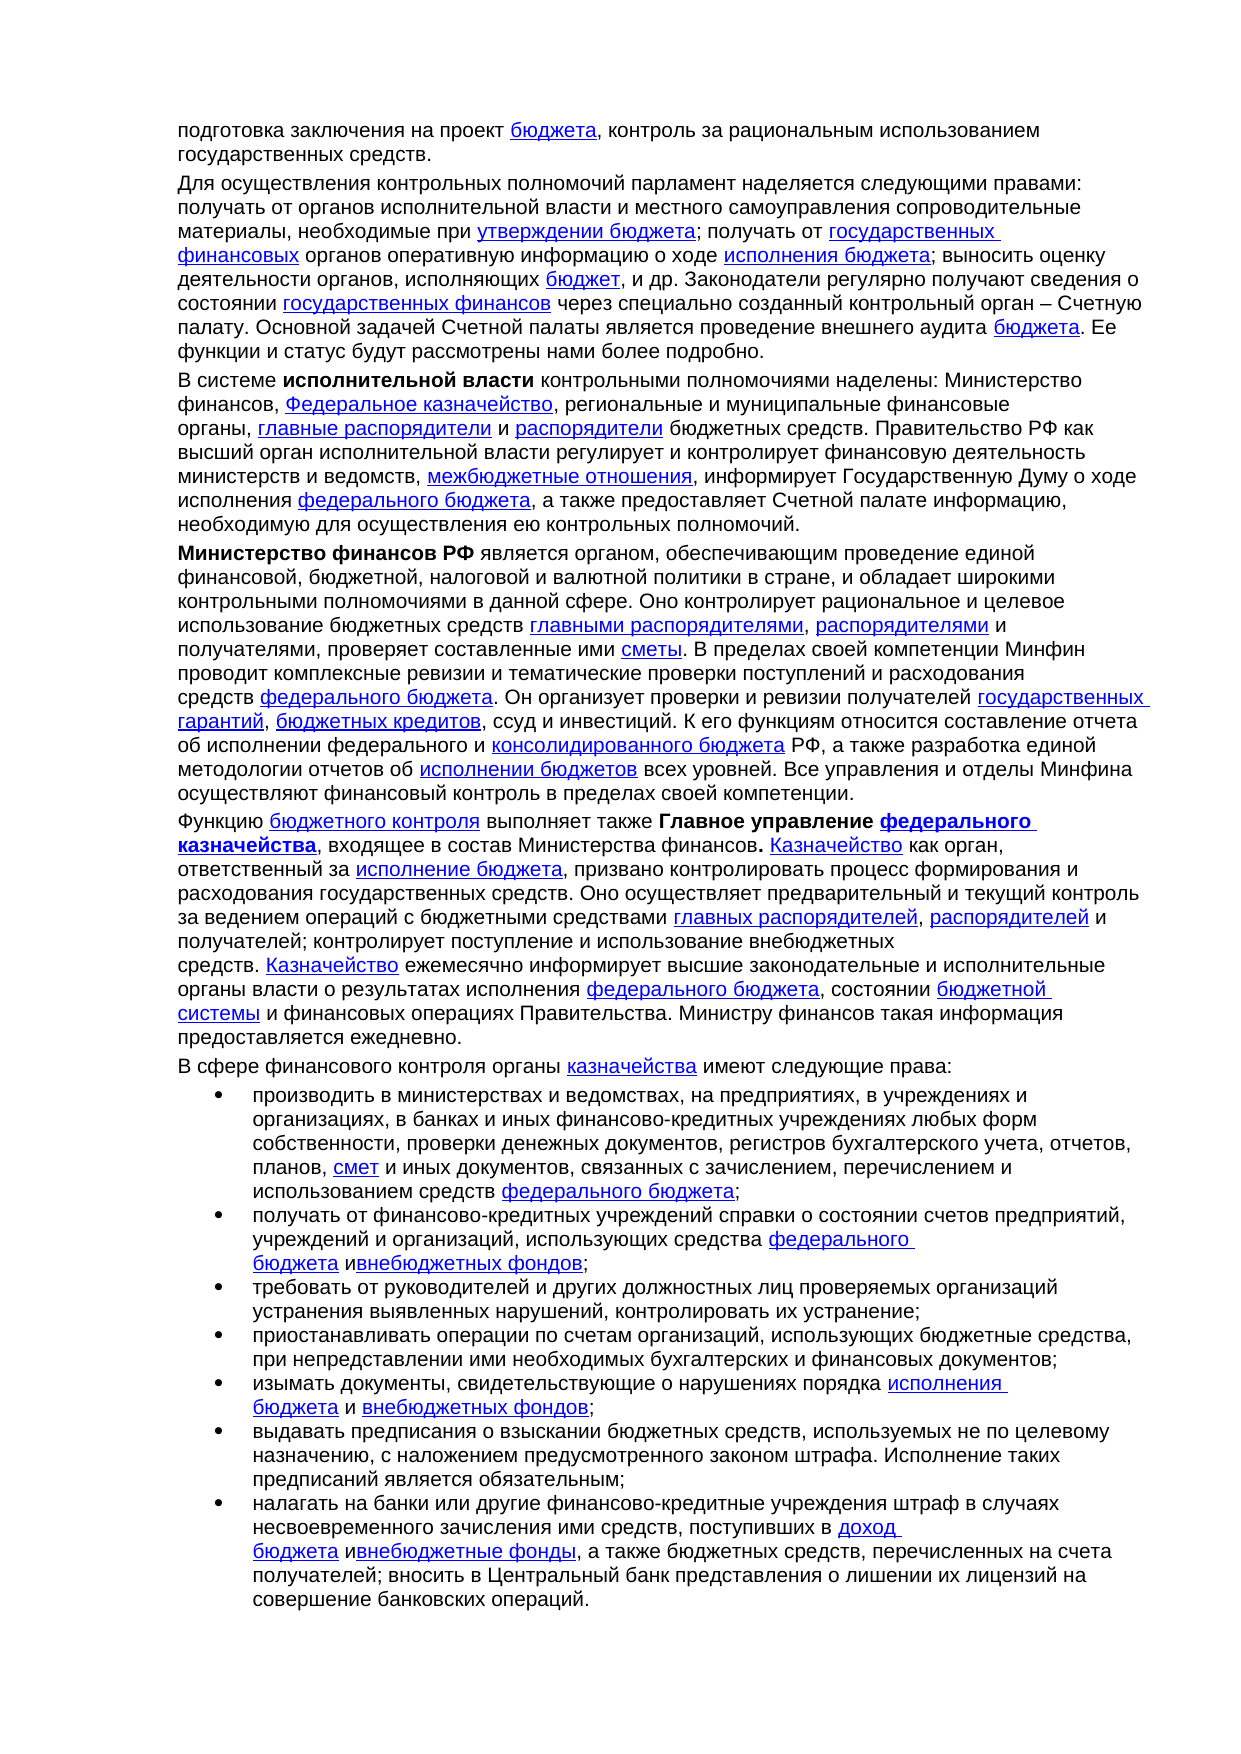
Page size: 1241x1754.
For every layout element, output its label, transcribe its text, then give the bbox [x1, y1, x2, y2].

text Функцию бюджетного контроля выполняет также Главное управление федерального казначейства, входящее в состав Министерства финансов. Казначейство как орган, ответственный за исполнение бюджета, призвано контролировать процесс формирования и расходования государственных средств. Оно осуществляет предварительный и текущий контроль за ведением операций с бюджетными средствами главных распорядителей, распорядителей и получателей; контролирует поступление и использование внебюджетных средств. Казначейство ежемесячно информирует высшие законодательные и исполнительные органы власти о результатах исполнения федерального бюджета, состоянии бюджетной системы и финансовых операциях Правительства. Министру финансов такая информация предоставляется ежедневно. [177, 809, 1152, 1049]
list изымать документы, свидетельствующие о нарушениях порядка исполнения бюджета и внебюджетных фондов; [215, 1371, 1152, 1419]
text В системе исполнительной власти контрольными полномочиями наделены: Министерство финансов, Федеральное казначейство, региональные и муниципальные финансовые органы, главные распорядители и распорядители бюджетных средств. Правительство РФ как высший орган исполнительной власти регулирует и контролирует финансовую деятельность министерств и ведомств, межбюджетные отношения, информирует Государственную Думу о ходе исполнения федерального бюджета, а также предоставляет Счетной палате информацию, необходимую для осуществления ею контрольных полномочий. [177, 368, 1152, 536]
text Министерство финансов РФ является органом, обеспечивающим проведение единой финансовой, бюджетной, налоговой и валютной политики в стране, и обладает широкими контрольными полномочиями в данной сфере. Оно контролирует рациональное и целевое использование бюджетных средств главными распорядителями, распорядителями и получателями, проверяет составленные ими сметы. В пределах своей компетенции Минфин проводит комплексные ревизии и тематические проверки поступлений и расходования средств федерального бюджета. Он организует проверки и ревизии получателей государственных гарантий, бюджетных кредитов, ссуд и инвестиций. К его функциям относится составление отчета об исполнении федерального и консолидированного бюджета РФ, а также разработка единой методологии отчетов об исполнении бюджетов всех уровней. Все управления и отделы Минфина осуществляют финансовый контроль в пределах своей компетенции. [177, 541, 1152, 804]
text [177, 118, 1152, 166]
text Для осуществления контрольных полномочий парламент наделяется следующими правами: получать от органов исполнительной власти и местного самоуправления сопроводительные материалы, необходимые при утверждении бюджета; получать от государственных финансовых органов оперативную информацию о ходе исполнения бюджета; выносить оценку деятельности органов, исполняющих бюджет, и др. Законодатели регулярно получают сведения о состоянии государственных финансов через специально созданный контрольный орган – Счетную палату. Основной задачей Счетной палаты является проведение внешнего аудита бюджета. Ее функции и статус будут рассмотрены нами более подробно. [177, 171, 1152, 363]
list выдавать предписания о взыскании бюджетных средств, используемых не по целевому назначению, с наложением предусмотренного законом штрафа. Исполнение таких предписаний является обязательным; [215, 1419, 1152, 1491]
text В сфере финансового контроля органы казначейства имеют следующие права: [177, 1054, 1152, 1078]
list производить в министерствах и ведомствах, на предприятиях, в учреждениях и организациях, в банках и иных финансово-кредитных учреждениях любых форм собственности, проверки денежных документов, регистров бухгалтерского учета, отчетов, планов, смет и иных документов, связанных с зачислением, перечислением и использованием средств федерального бюджета; [215, 1083, 1152, 1203]
list приостанавливать операции по счетам организаций, использующих бюджетные средства, при непредставлении ими необходимых бухгалтерских и финансовых документов; [215, 1323, 1152, 1371]
list получать от финансово-кредитных учреждений справки о состоянии счетов предприятий, учреждений и организаций, использующих средства федерального бюджета ивнебюджетных фондов; [215, 1203, 1152, 1275]
list налагать на банки или другие финансово-кредитные учреждения штраф в случаях несвоевременного зачисления ими средств, поступивших в доход бюджета ивнебюджетные фонды, а также бюджетных средств, перечисленных на счета получателей; вносить в Центральный банк представления о лишении их лицензий на совершение банковских операций. [215, 1491, 1152, 1611]
list требовать от руководителей и других должностных лиц проверяемых организаций устранения выявленных нарушений, контролировать их устранение; [215, 1275, 1152, 1323]
